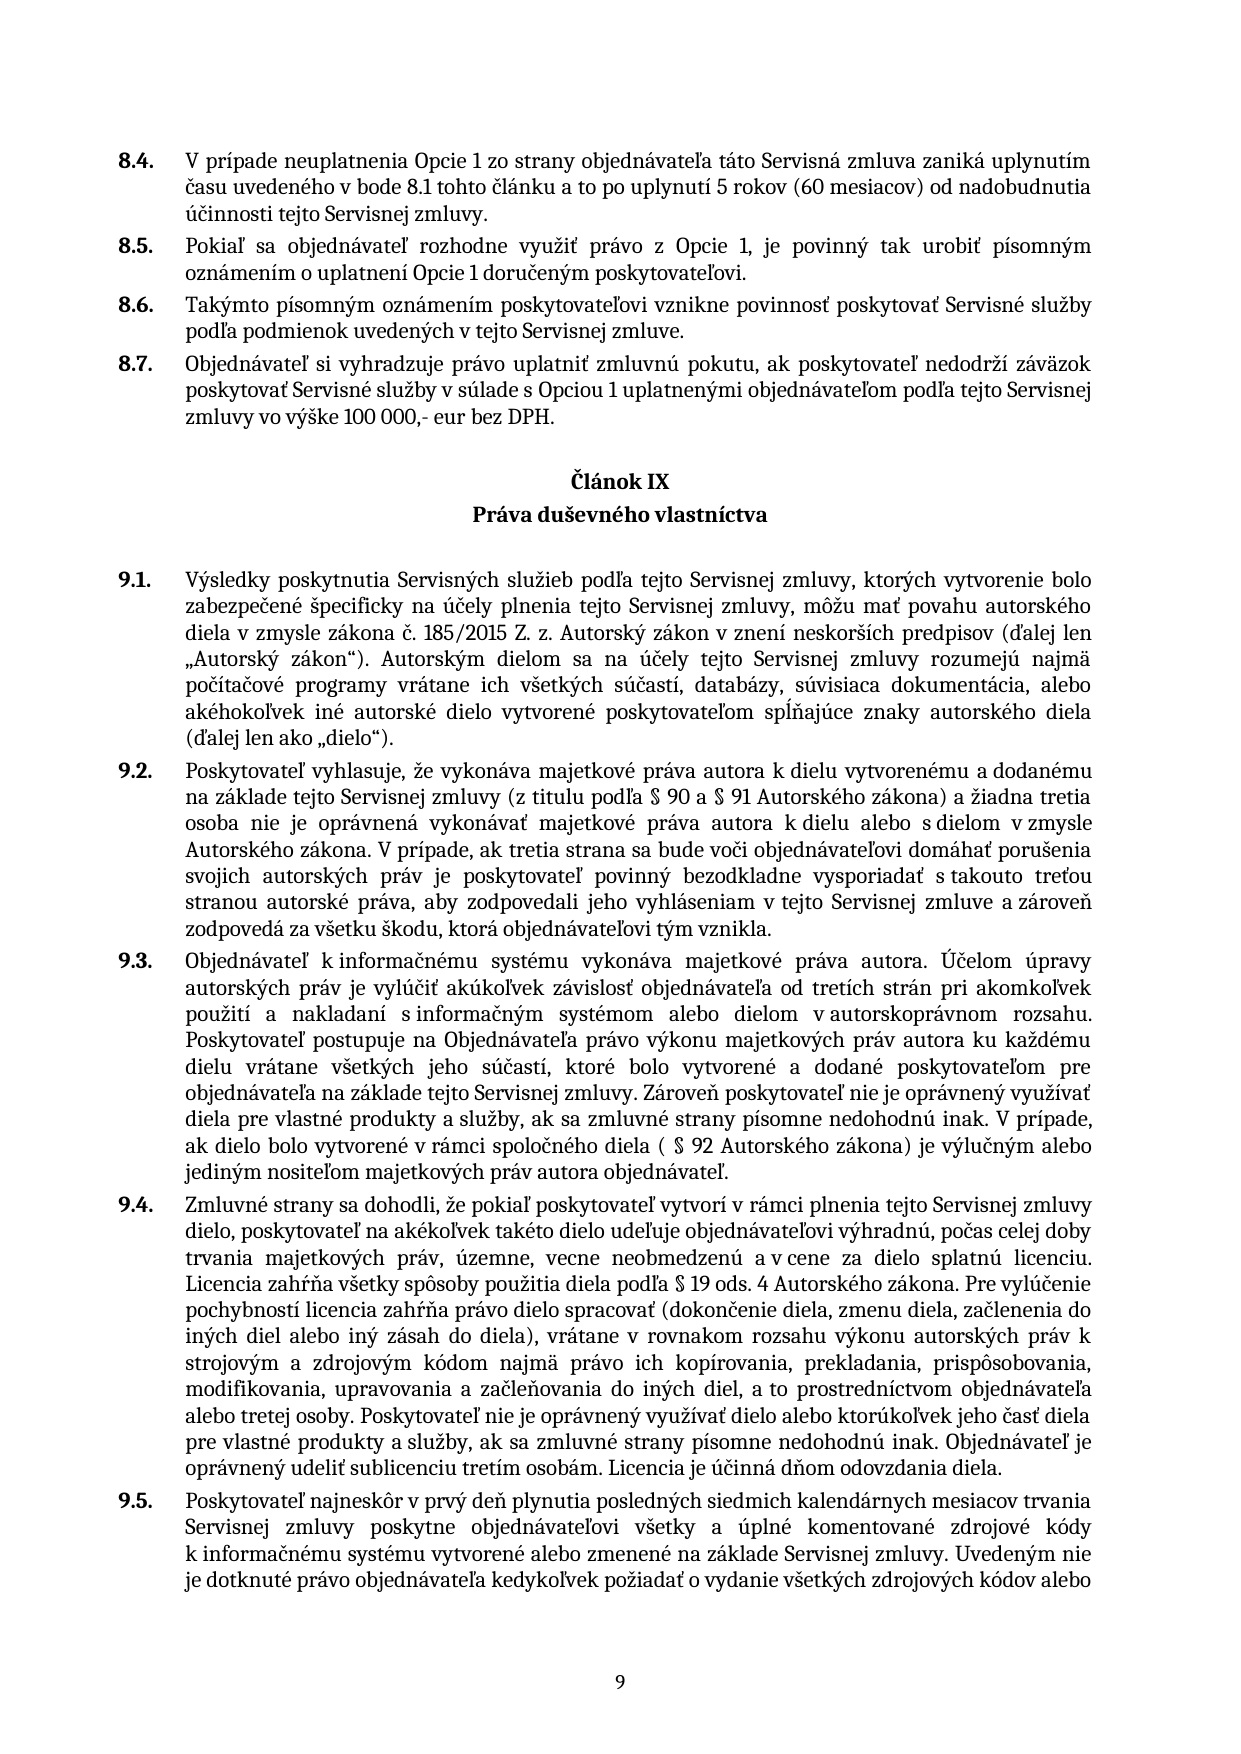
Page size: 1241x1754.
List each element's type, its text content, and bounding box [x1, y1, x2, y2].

list Objednávateľ k informačnému systému vykonáva majetkové práva autora. Účelom úpravy autorských práv je vylúčiť akúkoľvek závislosť objednávateľa od tretích strán pri akomkoľvek použití a nakladaní s informačným systémom alebo dielom v autorskoprávnom rozsahu. Poskytovateľ postupuje na Objednávateľa právo výkonu majetkových práv autora ku každému dielu vrátane všetkých jeho súčastí, ktoré bolo vytvorené a dodané poskytovateľom pre objednávateľa na základe tejto Servisnej zmluvy. Zároveň poskytovateľ nie je oprávnený využívať diela pre vlastné produkty a služby, ak sa zmluvné strany písomne nedohodnú inak. V prípade, ak dielo bolo vytvorené v rámci spoločného diela ( § 92 Autorského zákona) je výlučným alebo jediným nositeľom majetkových práv autora objednávateľ. [118, 948, 1092, 1185]
list Zmluvné strany sa dohodli, že pokiaľ poskytovateľ vytvorí v rámci plnenia tejto Servisnej zmluvy dielo, poskytovateľ na akékoľvek takéto dielo udeľuje objednávateľovi výhradnú, počas celej doby trvania majetkových práv, územne, vecne neobmedzenú a v cene za dielo splatnú licenciu. Licencia zahŕňa všetky spôsoby použitia diela podľa § 19 ods. 4 Autorského zákona. Pre vylúčenie pochybností licencia zahŕňa právo dielo spracovať (dokončenie diela, zmenu diela, začlenenia do iných diel alebo iný zásah do diela), vrátane v rovnakom rozsahu výkonu autorských práv k strojovým a zdrojovým kódom najmä právo ich kopírovania, prekladania, prispôsobovania, modifikovania, upravovania a začleňovania do iných diel, a to prostredníctvom objednávateľa alebo tretej osoby. Poskytovateľ nie je oprávnený využívať dielo alebo ktorúkoľvek jeho časť diela pre vlastné produkty a služby, ak sa zmluvné strany písomne nedohodnú inak. Objednávateľ je oprávnený udeliť sublicenciu tretím osobám. Licencia je účinná dňom odovzdania diela. [118, 1192, 1092, 1481]
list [118, 1488, 1092, 1593]
list Pokiaľ sa objednávateľ rozhodne využiť právo z Opcie 1, je povinný tak urobiť písomným oznámením o uplatnení Opcie 1 doručeným poskytovateľovi. [118, 233, 1092, 286]
list Objednávateľ si vyhradzuje právo uplatniť zmluvnú pokutu, ak poskytovateľ nedodrží záväzok poskytovať Servisné služby v súlade s Opciou 1 uplatnenými objednávateľom podľa tejto Servisnej zmluvy vo výške 100 000,- eur bez DPH. [118, 351, 1092, 430]
subtitle Článok IX [148, 469, 1092, 495]
list V prípade neuplatnenia Opcie 1 zo strany objednávateľa táto Servisná zmluva zaniká uplynutím času uvedeného v bode 8.1 tohto článku a to po uplynutí 5 rokov (60 mesiacov) od nadobudnutia účinnosti tejto Servisnej zmluvy. [118, 148, 1092, 227]
list Takýmto písomným oznámením poskytovateľovi vznikne povinnosť poskytovať Servisné služby podľa podmienok uvedených v tejto Servisnej zmluve. [118, 292, 1092, 345]
list Poskytovateľ vyhlasuje, že vykonáva majetkové práva autora k dielu vytvorenému a dodanému na základe tejto Servisnej zmluvy (z titulu podľa § 90 a § 91 Autorského zákona) a žiadna tretia osoba nie je oprávnená vykonávať majetkové práva autora k dielu alebo s dielom v zmysle Autorského zákona. V prípade, ak tretia strana sa bude voči objednávateľovi domáhať porušenia svojich autorských práv je poskytovateľ povinný bezodkladne vysporiadať s takouto treťou stranou autorské práva, aby zodpovedali jeho vyhláseniam v tejto Servisnej zmluve a zároveň zodpovedá za všetku škodu, ktorá objednávateľovi tým vznikla. [118, 757, 1092, 942]
subtitle Práva duševného vlastníctva [148, 501, 1092, 528]
list Výsledky poskytnutia Servisných služieb podľa tejto Servisnej zmluvy, ktorých vytvorenie bolo zabezpečené špecificky na účely plnenia tejto Servisnej zmluvy, môžu mať povahu autorského diela v zmysle zákona č. 185/2015 Z. z. Autorský zákon v znení neskorších predpisov (ďalej len „Autorský zákon“). Autorským dielom sa na účely tejto Servisnej zmluvy rozumejú najmä počítačové programy vrátane ich všetkých súčastí, databázy, súvisiaca dokumentácia, alebo akéhokoľvek iné autorské dielo vytvorené poskytovateľom spĺňajúce znaky autorského diela (ďalej len ako „dielo“). [118, 567, 1092, 751]
